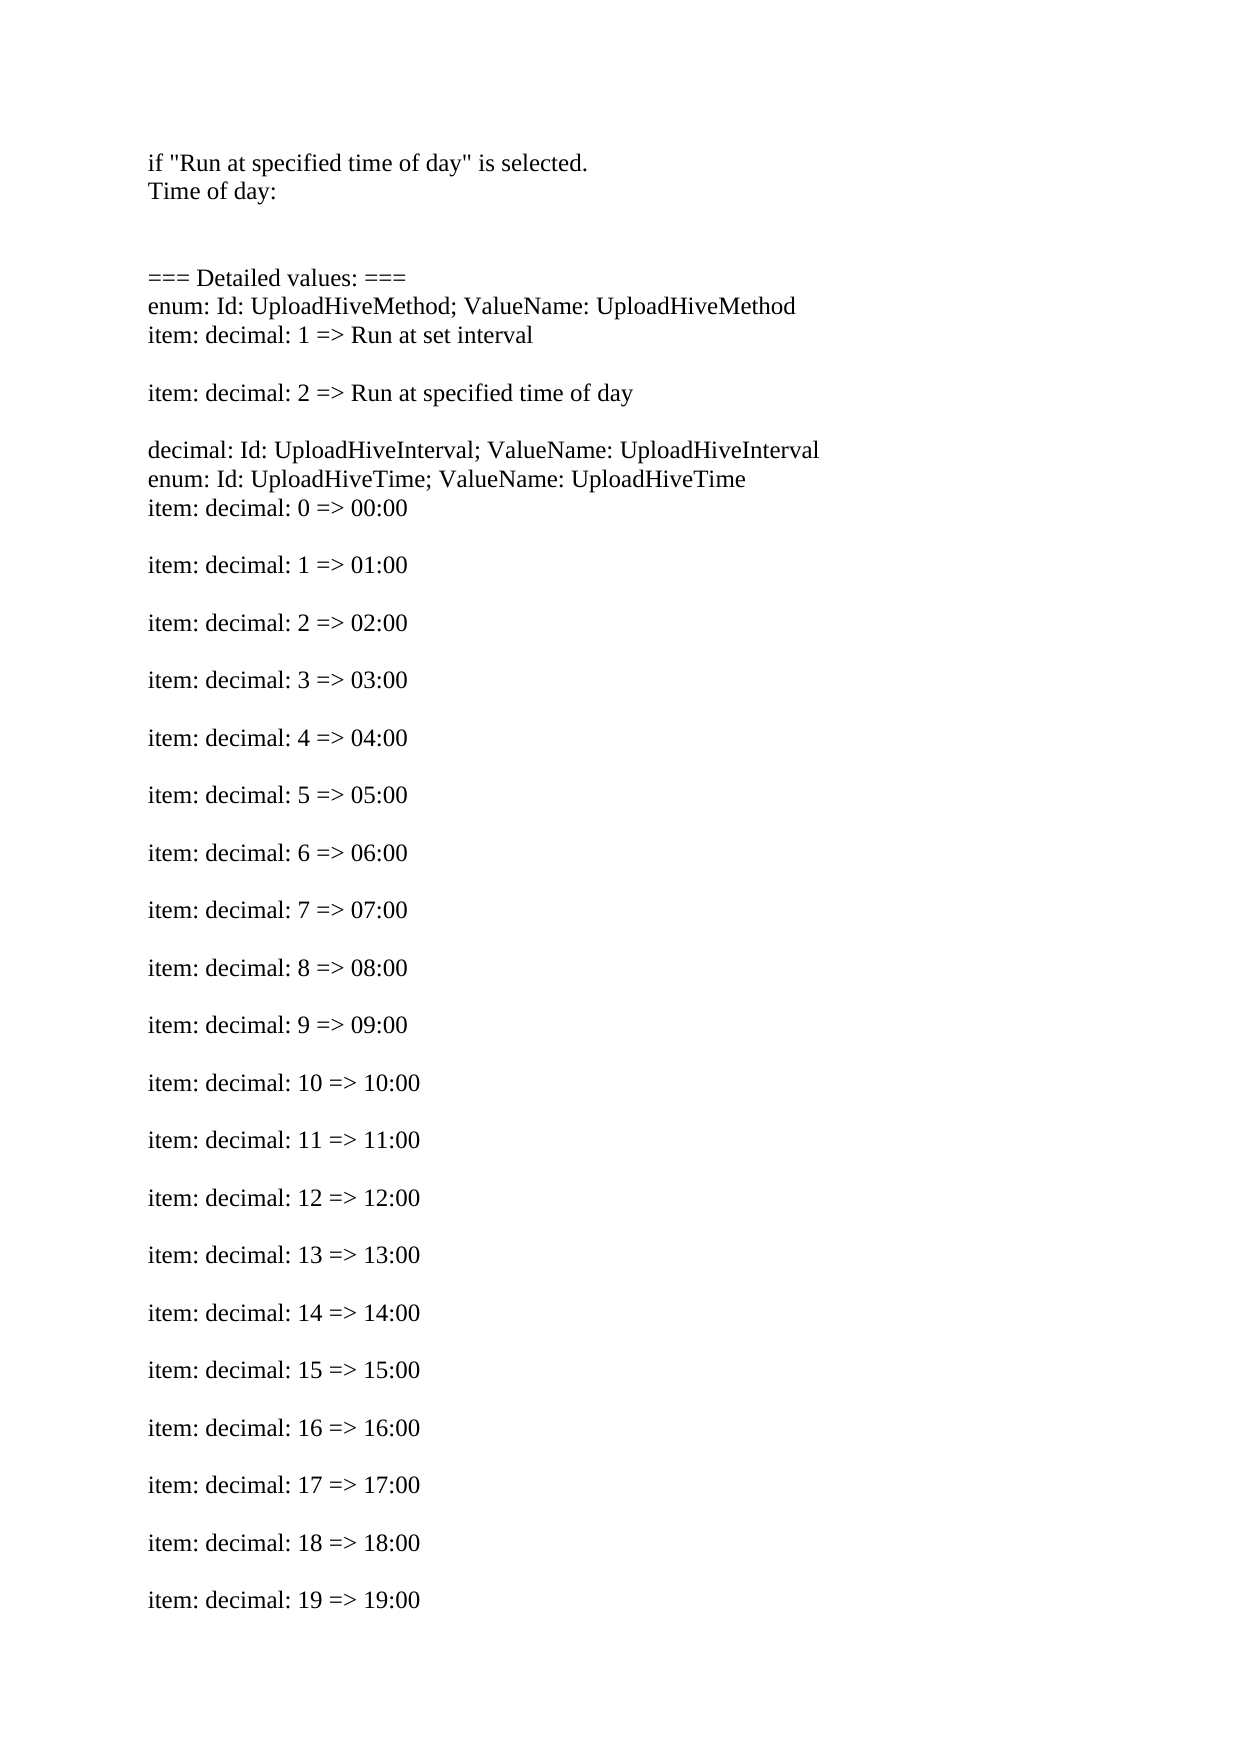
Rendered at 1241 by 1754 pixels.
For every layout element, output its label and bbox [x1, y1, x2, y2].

text [148, 148, 1093, 1614]
